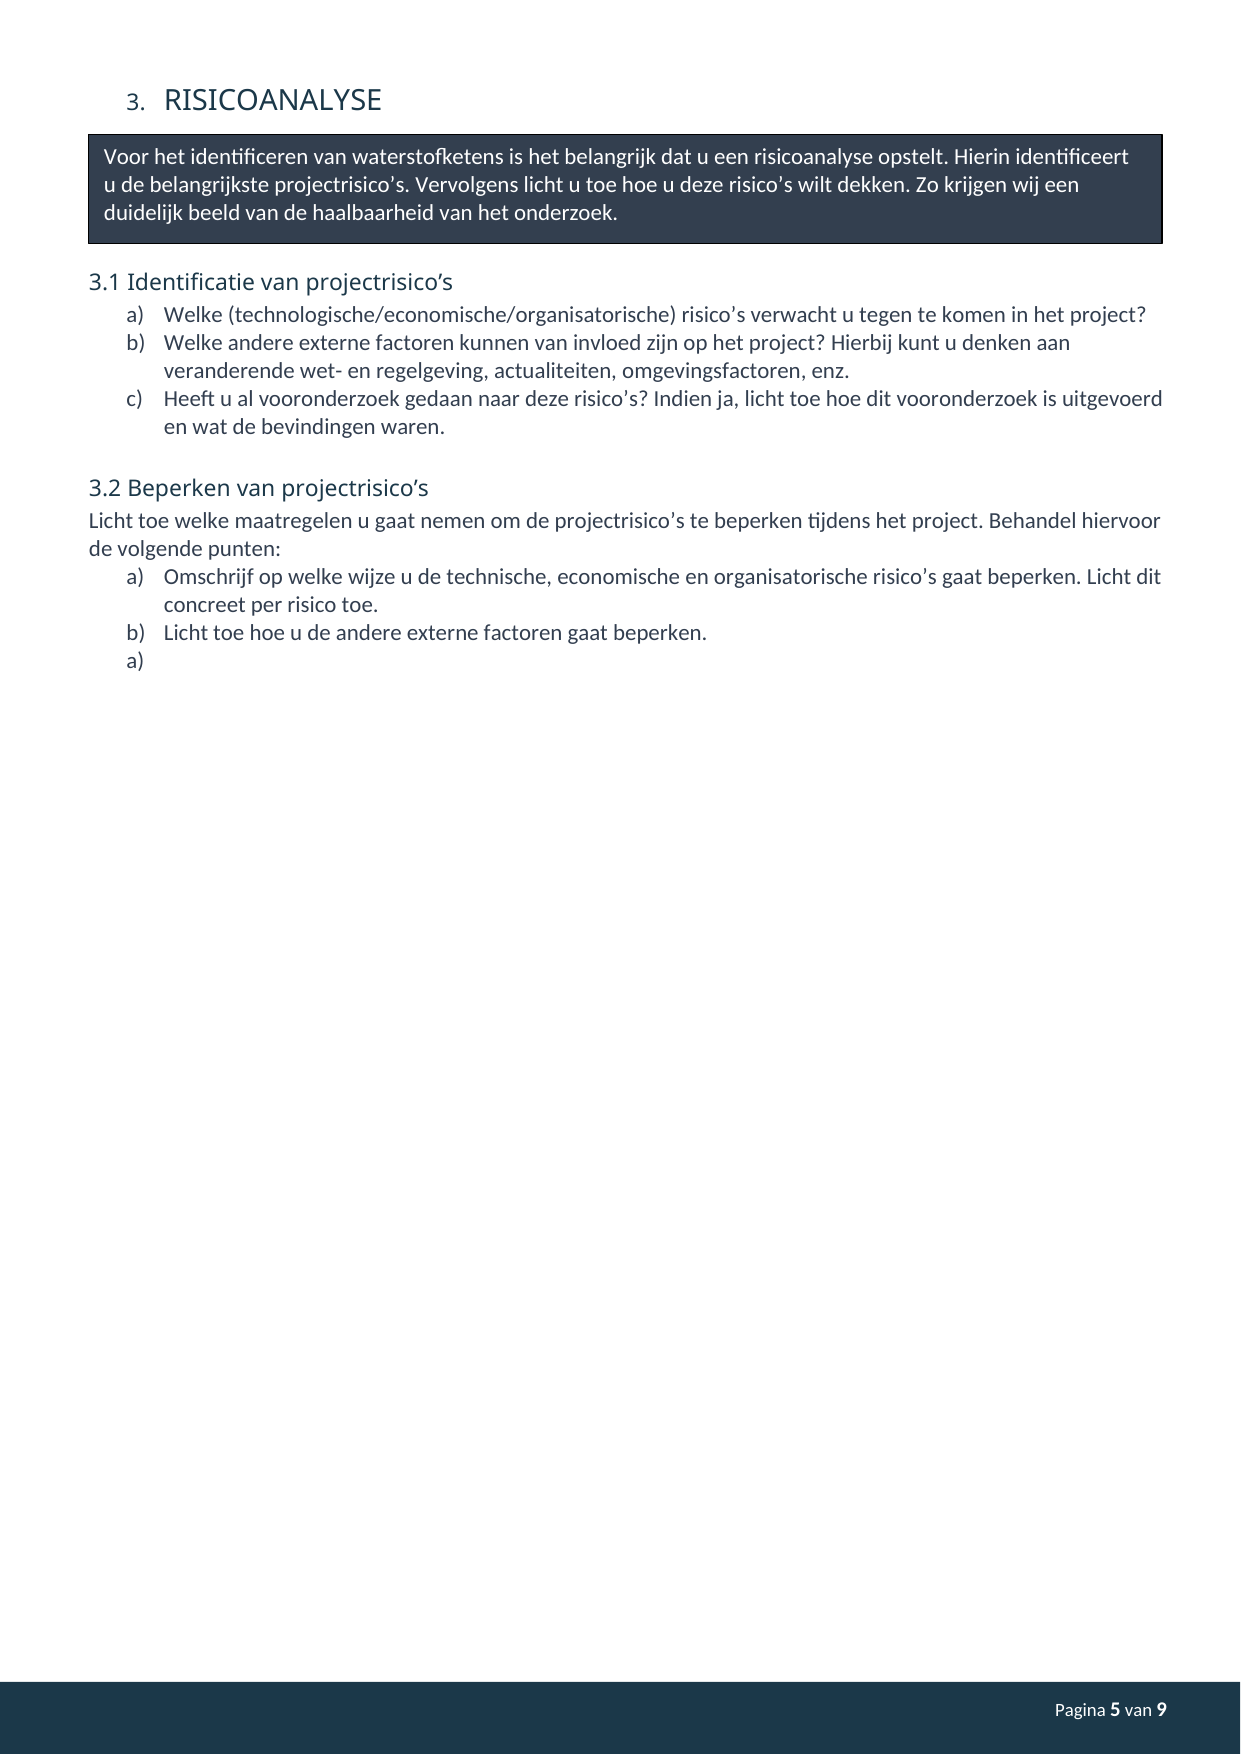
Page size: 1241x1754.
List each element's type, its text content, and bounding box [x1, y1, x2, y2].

list Welke (technologische/economische/organisatorische) risico’s verwacht u tegen te komen in het project? [126, 300, 1167, 328]
subtitle 3.2 Beperken van projectrisico’s [89, 472, 1167, 503]
list Welke andere externe factoren kunnen van invloed zijn op het project? Hierbij kunt u denken aan veranderende wet- en regelgeving, actualiteiten, omgevingsfactoren, enz. [126, 328, 1167, 384]
text Licht toe welke maatregelen u gaat nemen om de projectrisico’s te beperken tijdens het project. Behandel hiervoor de volgende punten: [89, 506, 1167, 562]
subtitle 3.1 Identificatie van projectrisico’s [89, 266, 1167, 297]
list Heeft u al vooronderzoek gedaan naar deze risico’s? Indien ja, licht toe hoe dit vooronderzoek is uitgevoerd en wat de bevindingen waren. [126, 384, 1167, 440]
list Omschrijf op welke wijze u de technische, economische en organisatorische risico’s gaat beperken. Licht dit concreet per risico toe. [126, 562, 1167, 618]
list Licht toe hoe u de andere externe factoren gaat beperken. [126, 618, 1167, 646]
subtitle Risicoanalyse [126, 79, 1167, 119]
